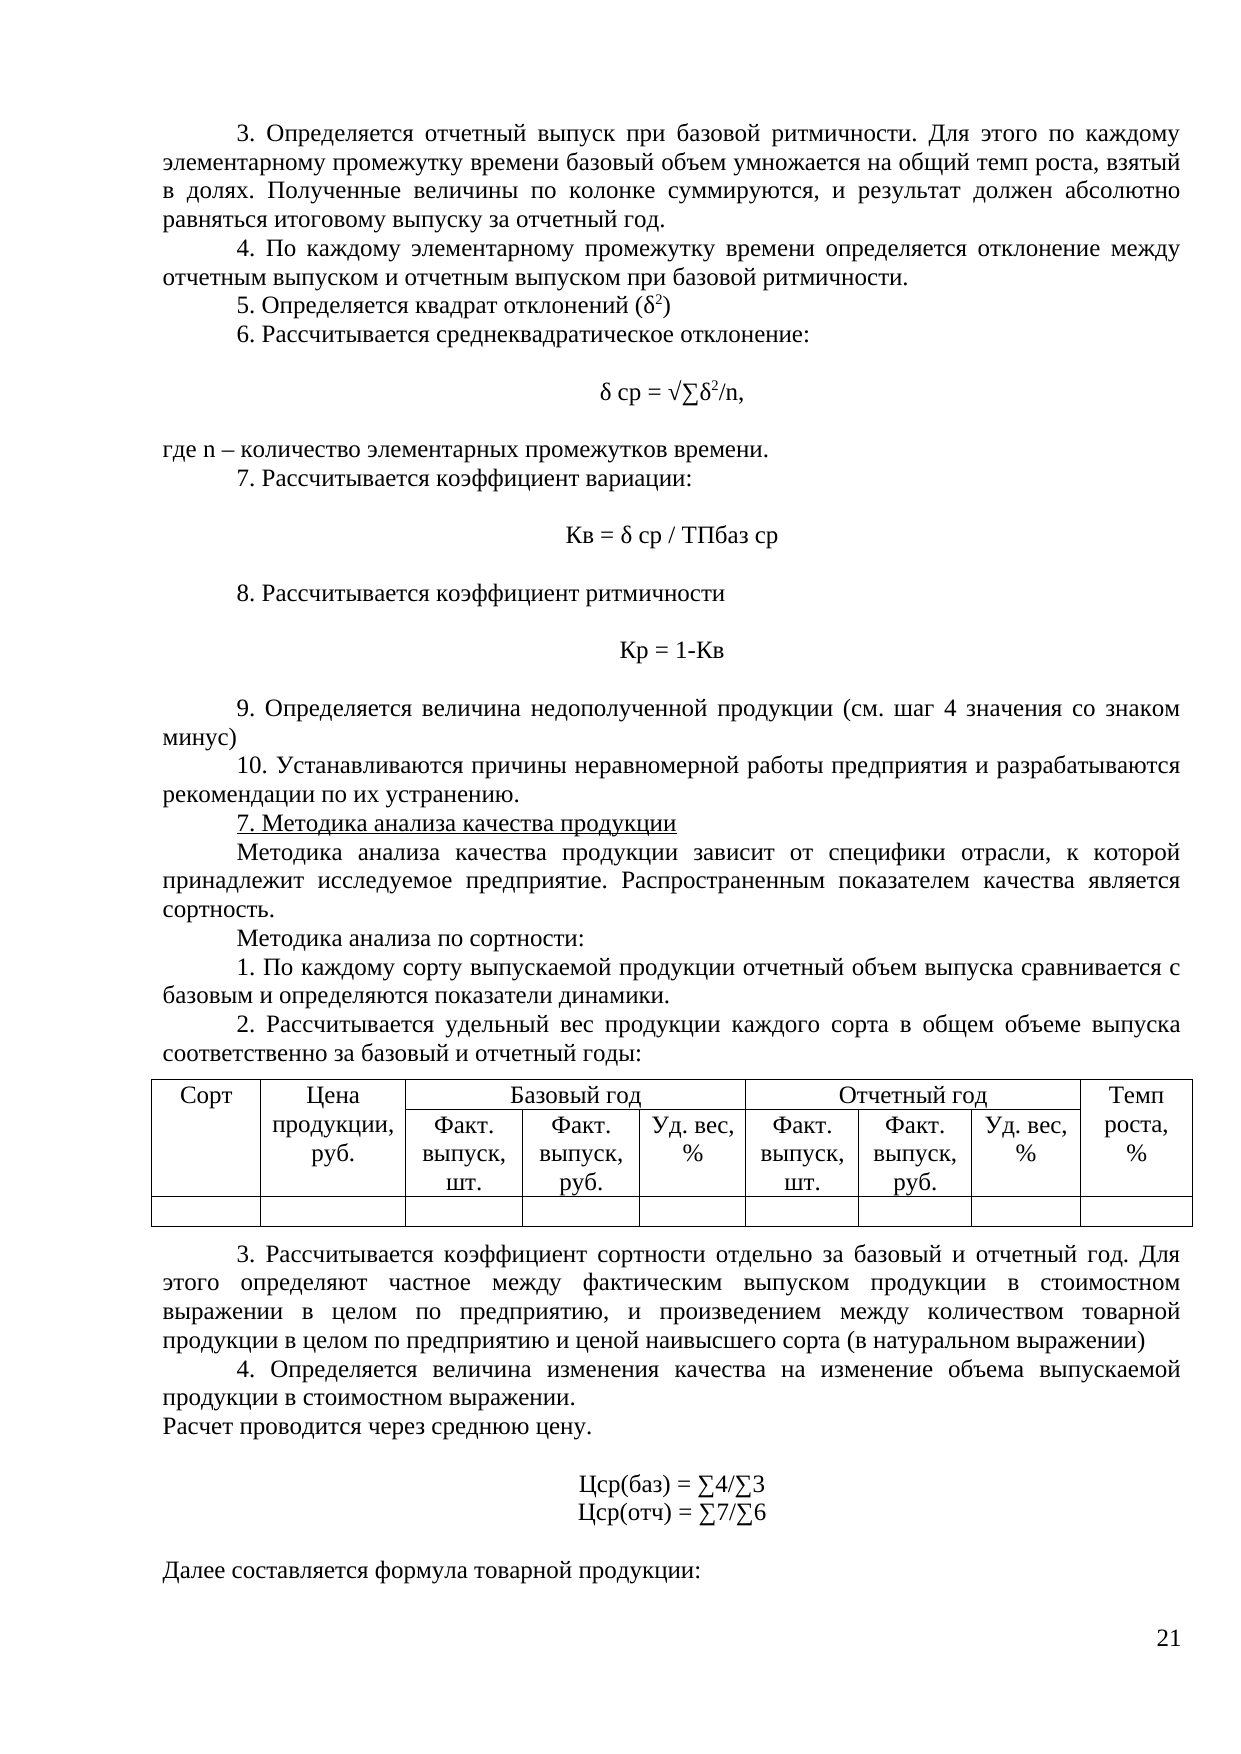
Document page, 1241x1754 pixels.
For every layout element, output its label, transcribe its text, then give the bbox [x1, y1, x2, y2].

table_cell [746, 1197, 858, 1226]
text 10. Устанавливаются причины неравномерной работы предприятия и разрабатываются рекомендации по их устранению. [162, 751, 1181, 808]
table_cell [1081, 1197, 1192, 1226]
text 4. Определяется величина изменения качества на изменение объема выпускаемой продукции в стоимостном выражении. [162, 1354, 1181, 1411]
text 3. Определяется отчетный выпуск при базовой ритмичности. Для этого по каждому элементарному промежутку времени базовый объем умножается на общий темп роста, взятый в долях. Полученные величины по колонке суммируются, и результат должен абсолютно равняться итоговому выпуску за отчетный год. [162, 118, 1181, 233]
text Кр = 1-Кв [162, 636, 1181, 664]
table_cell Факт. выпуск, руб. [523, 1110, 639, 1196]
table_header Цена продукции, руб. [261, 1080, 405, 1196]
text 7. Методика анализа качества продукции [162, 808, 1181, 837]
text 5. Определяется квадрат отклонений (δ2) [162, 291, 1181, 319]
text 7. Рассчитывается коэффициент вариации: [162, 463, 1181, 492]
text Цср(отч) = ∑7/∑6 [162, 1497, 1181, 1526]
table_cell [261, 1197, 405, 1226]
text Далее составляется формула товарной продукции: [162, 1555, 1181, 1584]
text δ ср = √∑δ2/n, [162, 377, 1181, 406]
text 1. По каждому сорту выпускаемой продукции отчетный объем выпуска сравнивается с базовым и определяются показатели динамики. [162, 952, 1181, 1009]
text 9. Определяется величина недополученной продукции (см. шаг 4 значения со знаком минус) [162, 693, 1181, 751]
table_header Темп роста, % [1081, 1080, 1192, 1196]
text 8. Рассчитывается коэффициент ритмичности [162, 578, 1181, 607]
text 3. Рассчитывается коэффициент сортности отдельно за базовый и отчетный год. Для этого определяют частное между фактическим выпуском продукции в стоимостном выражении в целом по предприятию, и произведением между количеством товарной продукции в целом по предприятию и ценой наивысшего сорта (в натуральном выражении) [162, 1239, 1181, 1354]
table_cell [523, 1197, 639, 1226]
table_cell Факт. выпуск, руб. [859, 1110, 971, 1196]
text 6. Рассчитывается среднеквадратическое отклонение: [162, 319, 1181, 348]
table_cell [152, 1197, 260, 1226]
text 4. По каждому элементарному промежутку времени определяется отклонение между отчетным выпуском и отчетным выпуском при базовой ритмичности. [162, 233, 1181, 291]
table_cell [972, 1197, 1080, 1226]
text Методика анализа качества продукции зависит от специфики отрасли, к которой принадлежит исследуемое предприятие. Распространенным показателем качества является сортность. [162, 837, 1181, 923]
table_cell Факт. выпуск, шт. [406, 1110, 522, 1196]
text Кв = δ ср / ТПбаз ср [162, 521, 1181, 549]
table_header Базовый год [406, 1080, 745, 1109]
table_cell [859, 1197, 971, 1226]
table_cell Уд. вес, % [640, 1110, 745, 1196]
table_cell Факт. выпуск, шт. [746, 1110, 858, 1196]
table_cell Уд. вес, % [972, 1110, 1080, 1196]
text Цср(баз) = ∑4/∑3 [162, 1469, 1181, 1497]
text Методика анализа по сортности: [162, 923, 1181, 952]
table_cell [406, 1197, 522, 1226]
table_header Отчетный год [746, 1080, 1080, 1109]
text Расчет проводится через среднюю цену. [162, 1411, 1181, 1440]
table_cell [640, 1197, 745, 1226]
table_header Сорт [152, 1080, 260, 1196]
text где n – количество элементарных промежутков времени. [162, 434, 1181, 463]
text 2. Рассчитывается удельный вес продукции каждого сорта в общем объеме выпуска соответственно за базовый и отчетный годы: [162, 1009, 1181, 1067]
